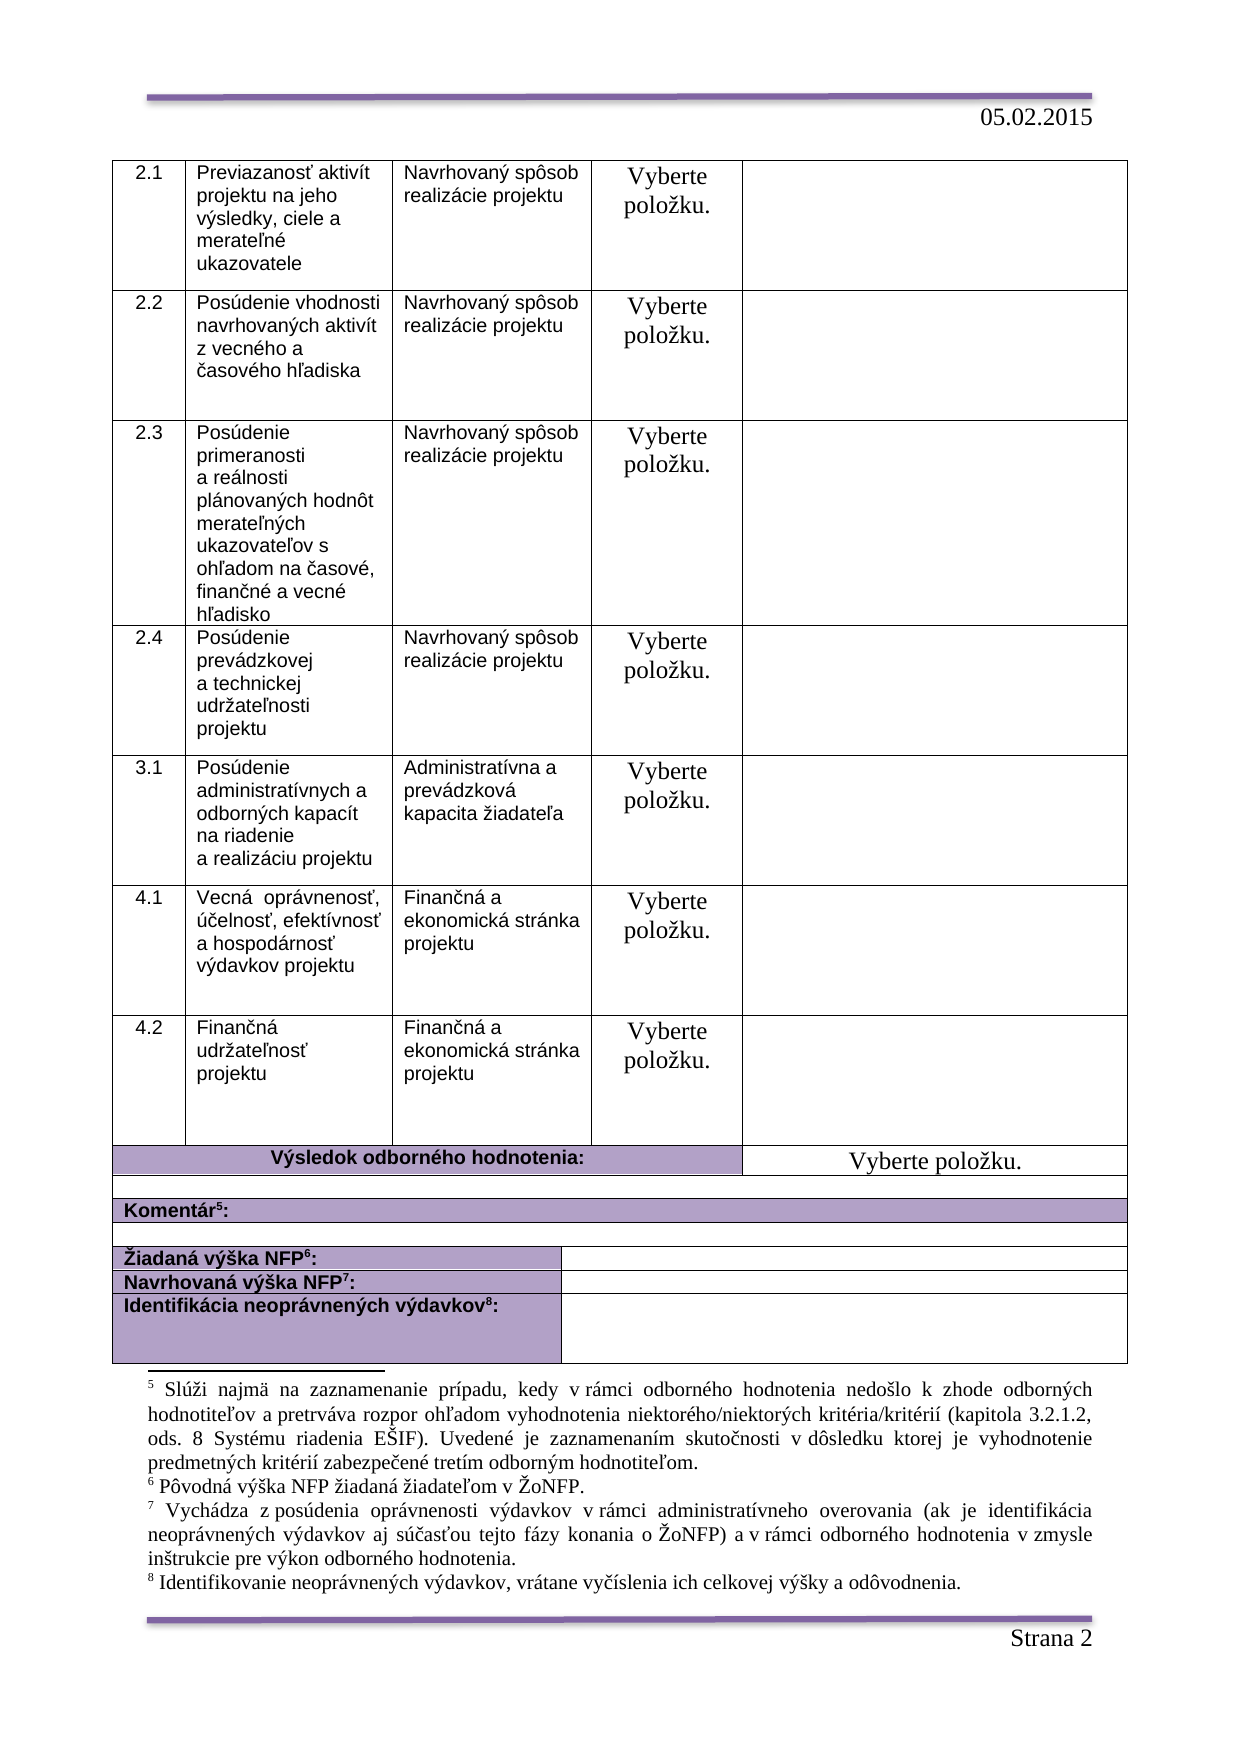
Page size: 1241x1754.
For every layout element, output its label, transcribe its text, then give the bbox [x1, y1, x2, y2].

table_cell [743, 756, 1127, 885]
table_cell Navrhovaný spôsob realizácie projektu [393, 421, 591, 625]
table_cell [562, 1294, 1127, 1363]
table_cell [743, 626, 1127, 755]
table_cell [113, 1176, 1127, 1198]
table_cell 2.2 [113, 291, 185, 420]
table_cell 2.1 [113, 161, 185, 290]
table_cell 2.3 [113, 421, 185, 625]
table_cell Navrhovaná výška NFP: [113, 1271, 561, 1293]
table_cell Finančná a ekonomická stránka projektu [393, 886, 591, 1015]
table_cell Navrhovaný spôsob realizácie projektu [393, 291, 591, 420]
table_cell [113, 1223, 1127, 1246]
table_cell Posúdenie prevádzkovej a technickej udržateľnosti projektu [186, 626, 392, 755]
table_cell 3.1 [113, 756, 185, 885]
table_cell Posúdenie administratívnych a odborných kapacít na riadenie a realizáciu projektu [186, 756, 392, 885]
table_cell 2.4 [113, 626, 185, 755]
table_cell Administratívna a prevádzková kapacita žiadateľa [393, 756, 591, 885]
table_cell [743, 1016, 1127, 1145]
table_cell 4.2 [113, 1016, 185, 1145]
table_cell Komentár: [113, 1199, 1127, 1222]
table_cell Výsledok odborného hodnotenia: [113, 1146, 742, 1174]
table_cell Posúdenie primeranosti a reálnosti plánovaných hodnôt merateľných ukazovateľov s ohľadom na časové, finančné a vecné hľadisko [186, 421, 392, 625]
table_cell [562, 1247, 1127, 1269]
table_cell 4.1 [113, 886, 185, 1015]
table_cell Identifikácia neoprávnených výdavkov: [113, 1294, 561, 1363]
table_cell Žiadaná výška NFP: [113, 1247, 561, 1269]
table_cell Navrhovaný spôsob realizácie projektu [393, 626, 591, 755]
table_cell [562, 1271, 1127, 1293]
table_cell [743, 161, 1127, 290]
table_cell Navrhovaný spôsob realizácie projektu [393, 161, 591, 290]
table_cell [743, 886, 1127, 1015]
table_cell Finančná udržateľnosť projektu [186, 1016, 392, 1145]
table_cell Previazanosť aktivít projektu na jeho výsledky, ciele a merateľné ukazovatele [186, 161, 392, 290]
table_cell Finančná a ekonomická stránka projektu [393, 1016, 591, 1145]
table_cell [743, 421, 1127, 625]
table_cell Posúdenie vhodnosti navrhovaných aktivít z vecného a časového hľadiska [186, 291, 392, 420]
table_cell [743, 291, 1127, 420]
table_cell Vecná oprávnenosť, účelnosť, efektívnosť a hospodárnosť výdavkov projektu [186, 886, 392, 1015]
